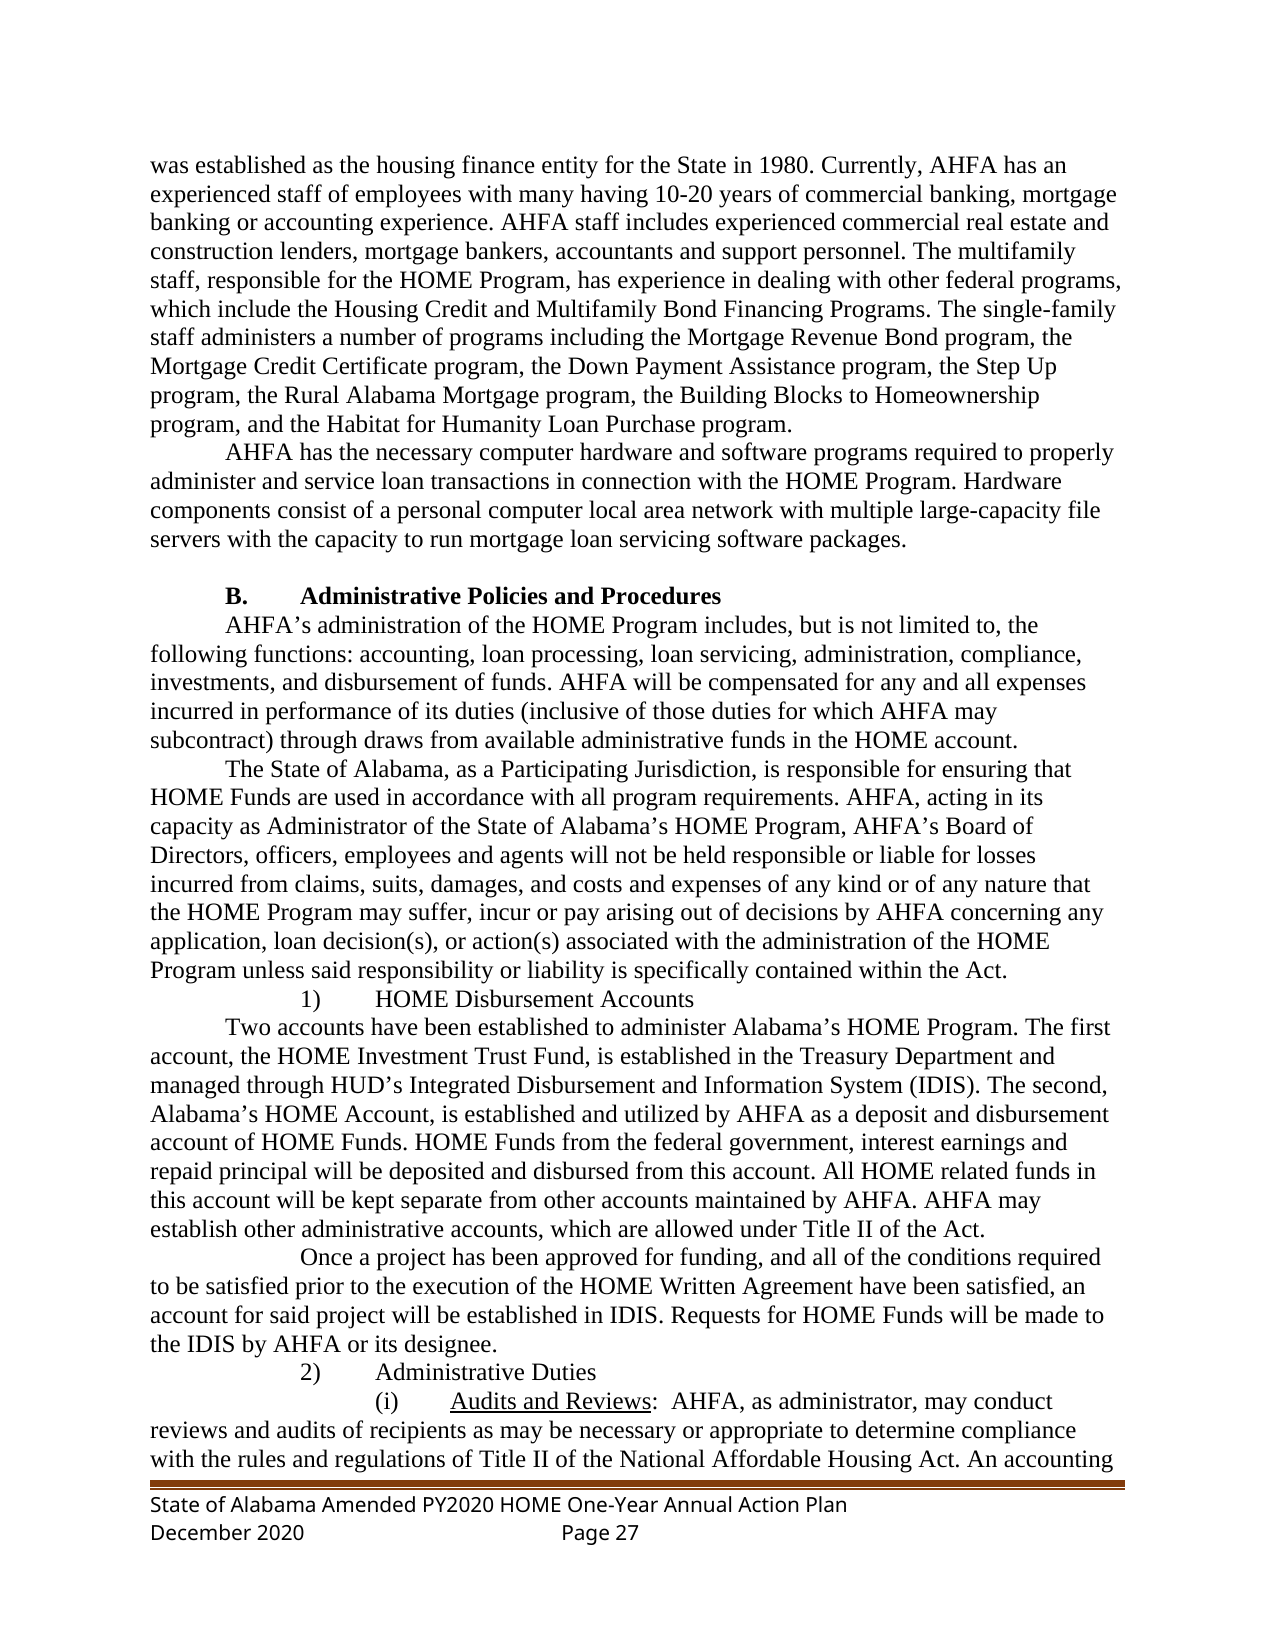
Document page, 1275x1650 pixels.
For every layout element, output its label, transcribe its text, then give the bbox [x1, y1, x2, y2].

text The State of Alabama, as a Participating Jurisdiction, is responsible for ensuring that HOME Funds are used in accordance with all program requirements. AHFA, acting in its capacity as Administrator of the State of Alabama’s HOME Program, AHFA’s Board of Directors, officers, employees and agents will not be held responsible or liable for losses incurred from claims, suits, damages, and costs and expenses of any kind or of any nature that the HOME Program may suffer, incur or pay arising out of decisions by AHFA concerning any application, loan decision(s), or action(s) associated with the administration of the HOME Program unless said responsibility or liability is specifically contained within the Act. [150, 754, 1125, 984]
text 2) Administrative Duties [150, 1357, 1125, 1386]
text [150, 1386, 1125, 1472]
text Once a project has been approved for funding, and all of the conditions required to be satisfied prior to the execution of the HOME Written Agreement have been satisfied, an account for said project will be established in IDIS. Requests for HOME Funds will be made to the IDIS by AHFA or its designee. [150, 1242, 1125, 1357]
text 1) HOME Disbursement Accounts [150, 984, 1125, 1012]
text B. Administrative Policies and Procedures [150, 581, 1125, 610]
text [150, 150, 1125, 437]
text AHFA’s administration of the HOME Program includes, but is not limited to, the following functions: accounting, loan processing, loan servicing, administration, compliance, investments, and disbursement of funds. AHFA will be compensated for any and all expenses incurred in performance of its duties (inclusive of those duties for which AHFA may subcontract) through draws from available administrative funds in the HOME account. [150, 610, 1125, 754]
text AHFA has the necessary computer hardware and software programs required to properly administer and service loan transactions in connection with the HOME Program. Hardware components consist of a personal computer local area network with multiple large-capacity file servers with the capacity to run mortgage loan servicing software packages. [150, 437, 1125, 552]
text Two accounts have been established to administer Alabama’s HOME Program. The first account, the HOME Investment Trust Fund, is established in the Treasury Department and managed through HUD’s Integrated Disbursement and Information System (IDIS). The second, Alabama’s HOME Account, is established and utilized by AHFA as a deposit and disbursement account of HOME Funds. HOME Funds from the federal government, interest earnings and repaid principal will be deposited and disbursed from this account. All HOME related funds in this account will be kept separate from other accounts maintained by AHFA. AHFA may establish other administrative accounts, which are allowed under Title II of the Act. [150, 1012, 1125, 1242]
